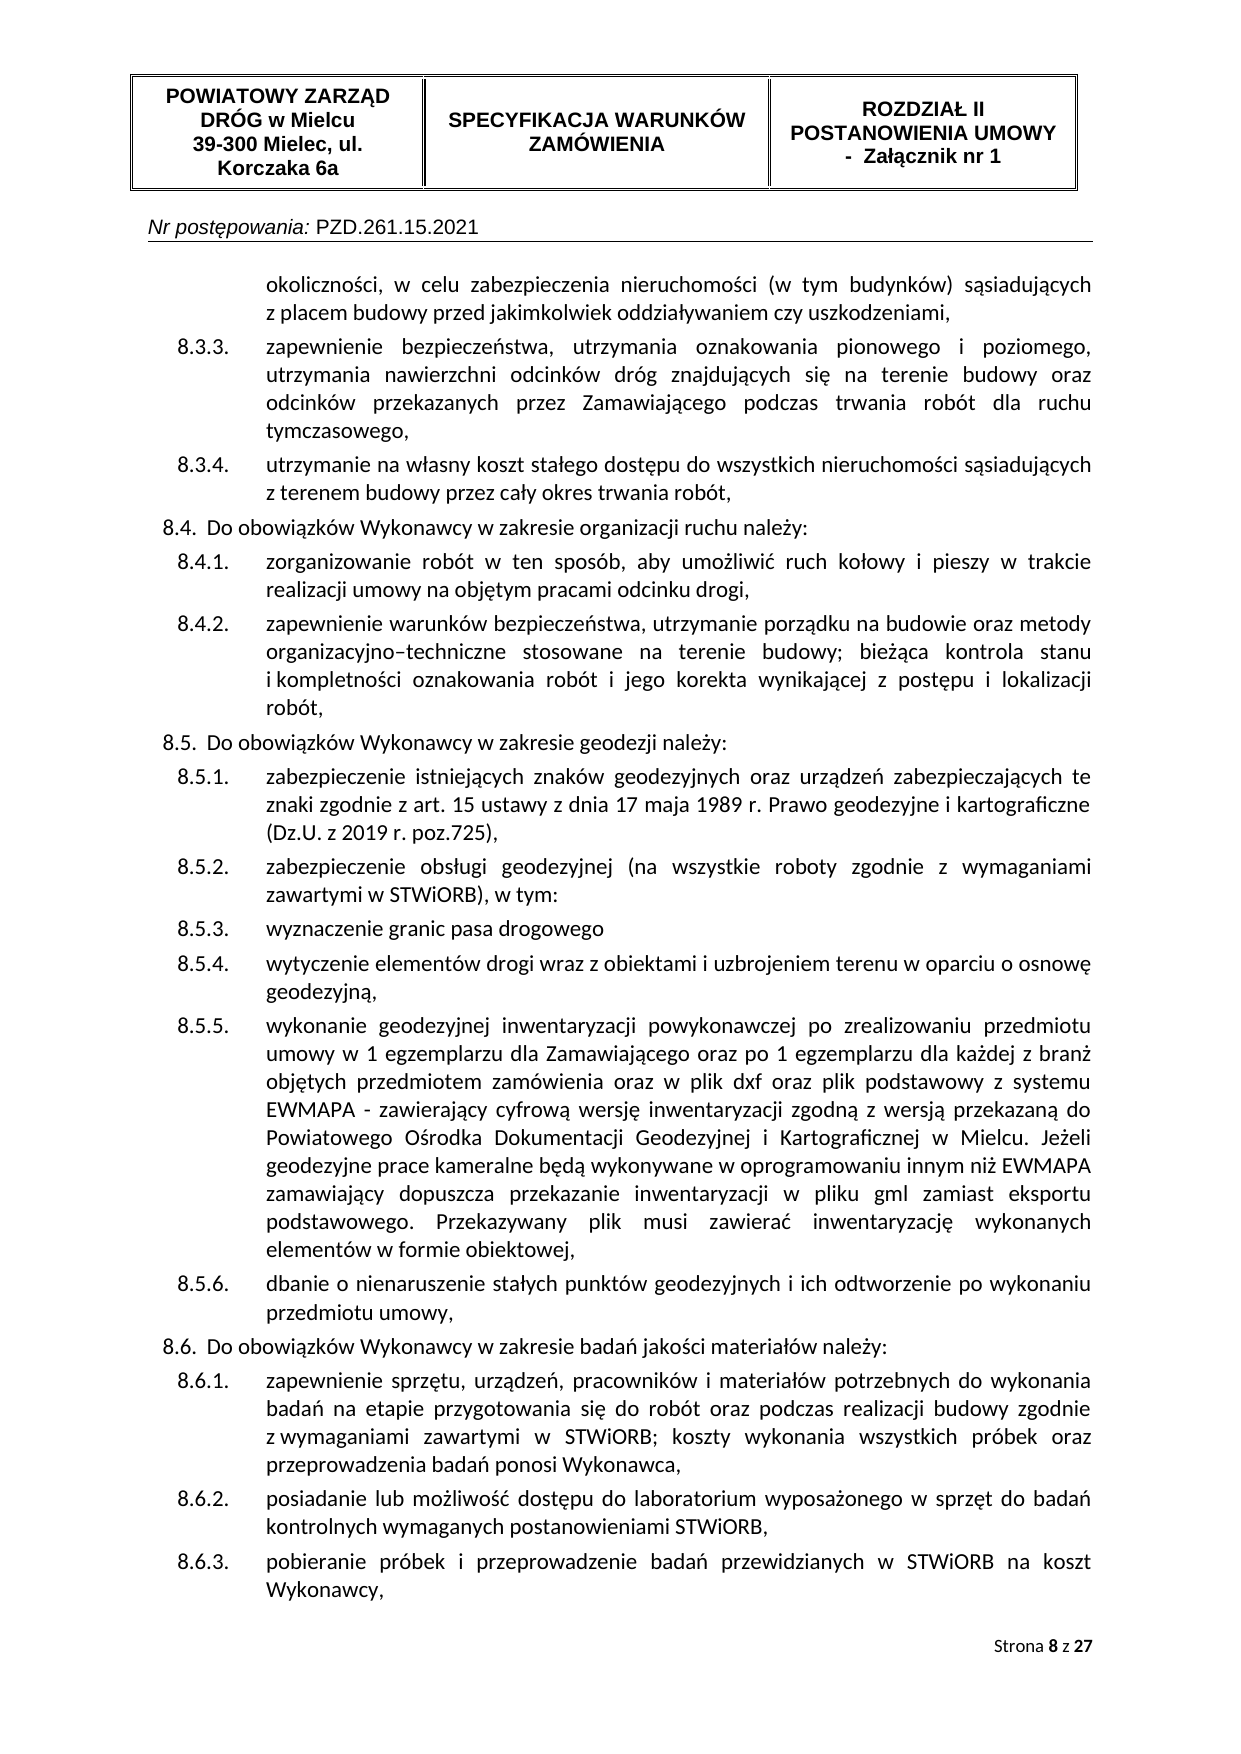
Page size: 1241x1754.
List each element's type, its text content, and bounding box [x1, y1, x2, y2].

subtitle utrzymanie na własny koszt stałego dostępu do wszystkich nieruchomości sąsiadujących z terenem budowy przez cały okres trwania robót, [177, 451, 1093, 507]
subtitle posiadanie lub możliwość dostępu do laboratorium wyposażonego w sprzęt do badań kontrolnych wymaganych postanowieniami STWiORB, [177, 1484, 1093, 1541]
subtitle Do obowiązków Wykonawcy w zakresie badań jakości materiałów należy: [162, 1332, 1093, 1360]
subtitle wytyczenie elementów drogi wraz z obiektami i uzbrojeniem terenu w oparciu o osnowę geodezyjną, [177, 949, 1093, 1005]
subtitle Do obowiązków Wykonawcy w zakresie organizacji ruchu należy: [162, 513, 1093, 541]
subtitle wykonanie geodezyjnej inwentaryzacji powykonawczej po zrealizowaniu przedmiotu umowy w 1 egzemplarzu dla Zamawiającego oraz po 1 egzemplarzu dla każdej z branż objętych przedmiotem zamówienia oraz w plik dxf oraz plik podstawowy z systemu EWMAPA - zawierający cyfrową wersję inwentaryzacji zgodną z wersją przekazaną do Powiatowego Ośrodka Dokumentacji Geodezyjnej i Kartograficznej w Mielcu. Jeżeli geodezyjne prace kameralne będą wykonywane w oprogramowaniu innym niż EWMAPA zamawiający dopuszcza przekazanie inwentaryzacji w pliku gml zamiast eksportu podstawowego. Przekazywany plik musi zawierać inwentaryzację wykonanych elementów w formie obiektowej, [177, 1011, 1093, 1263]
subtitle zorganizowanie robót w ten sposób, aby umożliwić ruch kołowy i pieszy w trakcie realizacji umowy na objętym pracami odcinku drogi, [177, 547, 1093, 603]
subtitle zabezpieczenie istniejących znaków geodezyjnych oraz urządzeń zabezpieczających te znaki zgodnie z art. 15 ustawy z dnia 17 maja 1989 r. Prawo geodezyjne i kartograficzne (Dz.U. z 2019 r. poz.725), [177, 762, 1093, 846]
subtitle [177, 270, 1093, 326]
subtitle zapewnienie bezpieczeństwa, utrzymania oznakowania pionowego i poziomego, utrzymania nawierzchni odcinków dróg znajdujących się na terenie budowy oraz odcinków przekazanych przez Zamawiającego podczas trwania robót dla ruchu tymczasowego, [177, 332, 1093, 444]
subtitle wyznaczenie granic pasa drogowego [177, 914, 1093, 943]
subtitle pobieranie próbek i przeprowadzenie badań przewidzianych w STWiORB na koszt Wykonawcy, [177, 1547, 1093, 1603]
subtitle dbanie o nienaruszenie stałych punktów geodezyjnych i ich odtworzenie po wykonaniu przedmiotu umowy, [177, 1269, 1093, 1326]
subtitle Do obowiązków Wykonawcy w zakresie geodezji należy: [162, 728, 1093, 756]
subtitle zapewnienie warunków bezpieczeństwa, utrzymanie porządku na budowie oraz metody organizacyjno–techniczne stosowane na terenie budowy; bieżąca kontrola stanu i kompletności oznakowania robót i jego korekta wynikającej z postępu i lokalizacji robót, [177, 609, 1093, 721]
subtitle zabezpieczenie obsługi geodezyjnej (na wszystkie roboty zgodnie z wymaganiami zawartymi w STWiORB), w tym: [177, 852, 1093, 908]
subtitle zapewnienie sprzętu, urządzeń, pracowników i materiałów potrzebnych do wykonania badań na etapie przygotowania się do robót oraz podczas realizacji budowy zgodnie z wymaganiami zawartymi w STWiORB; koszty wykonania wszystkich próbek oraz przeprowadzenia badań ponosi Wykonawca, [177, 1366, 1093, 1478]
